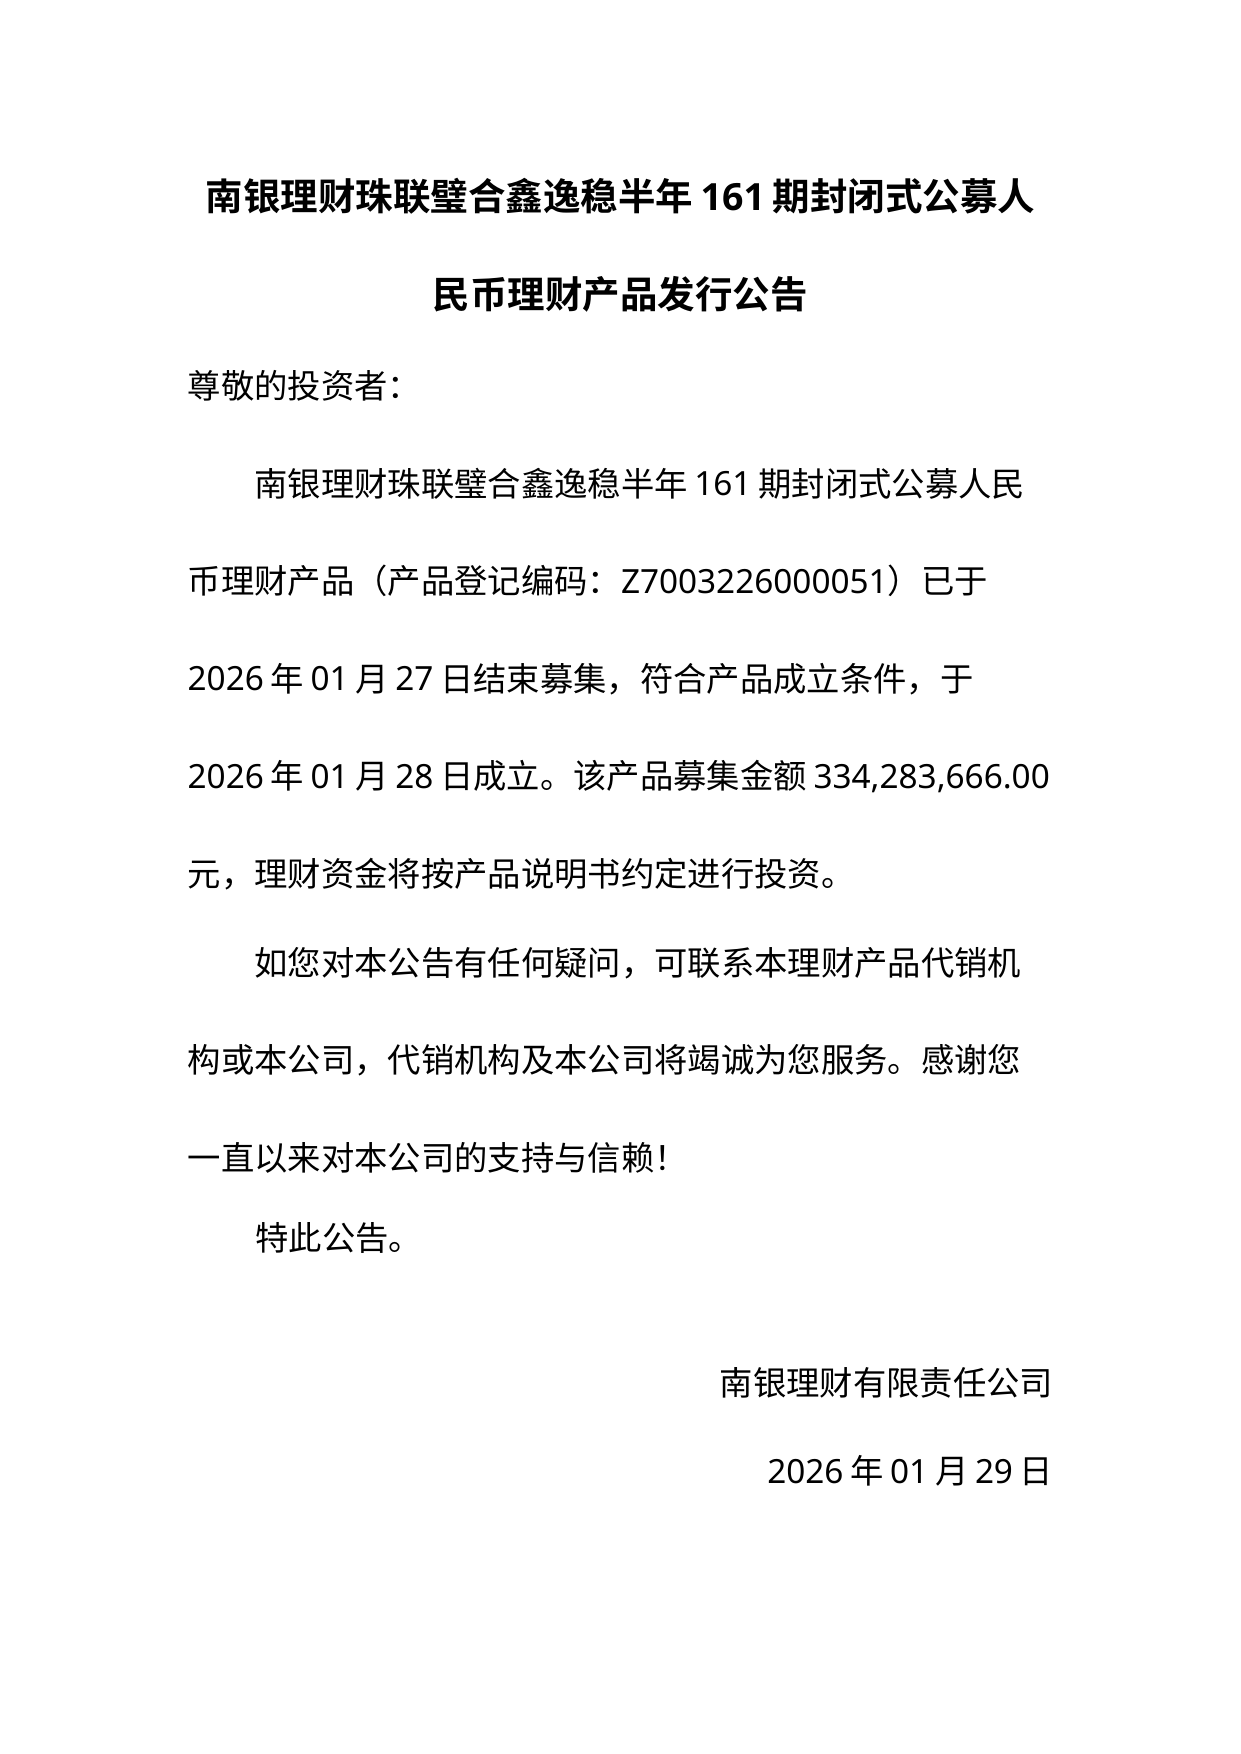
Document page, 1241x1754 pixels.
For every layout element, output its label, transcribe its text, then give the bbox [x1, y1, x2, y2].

text 南银理财珠联璧合鑫逸稳半年161期封闭式公募人民币理财产品发行公告 [187, 162, 1053, 324]
text 南银理财珠联璧合鑫逸稳半年161期封闭式公募人民币理财产品（产品登记编码：Z7003226000051）已于2026年01月27日结束募集，符合产品成立条件，于2026年01月28日成立。该产品募集金额334,283,666.00元，理财资金将按产品说明书约定进行投资。 [187, 441, 1053, 896]
text 特此公告。 [187, 1204, 1053, 1269]
text 南银理财有限责任公司 [187, 1348, 1053, 1413]
text 如您对本公告有任何疑问，可联系本理财产品代销机构或本公司，代销机构及本公司将竭诚为您服务。感谢您一直以来对本公司的支持与信赖！ [187, 920, 1053, 1180]
text 尊敬的投资者： [187, 352, 1053, 417]
text 2026年01月29日 [187, 1437, 1053, 1502]
